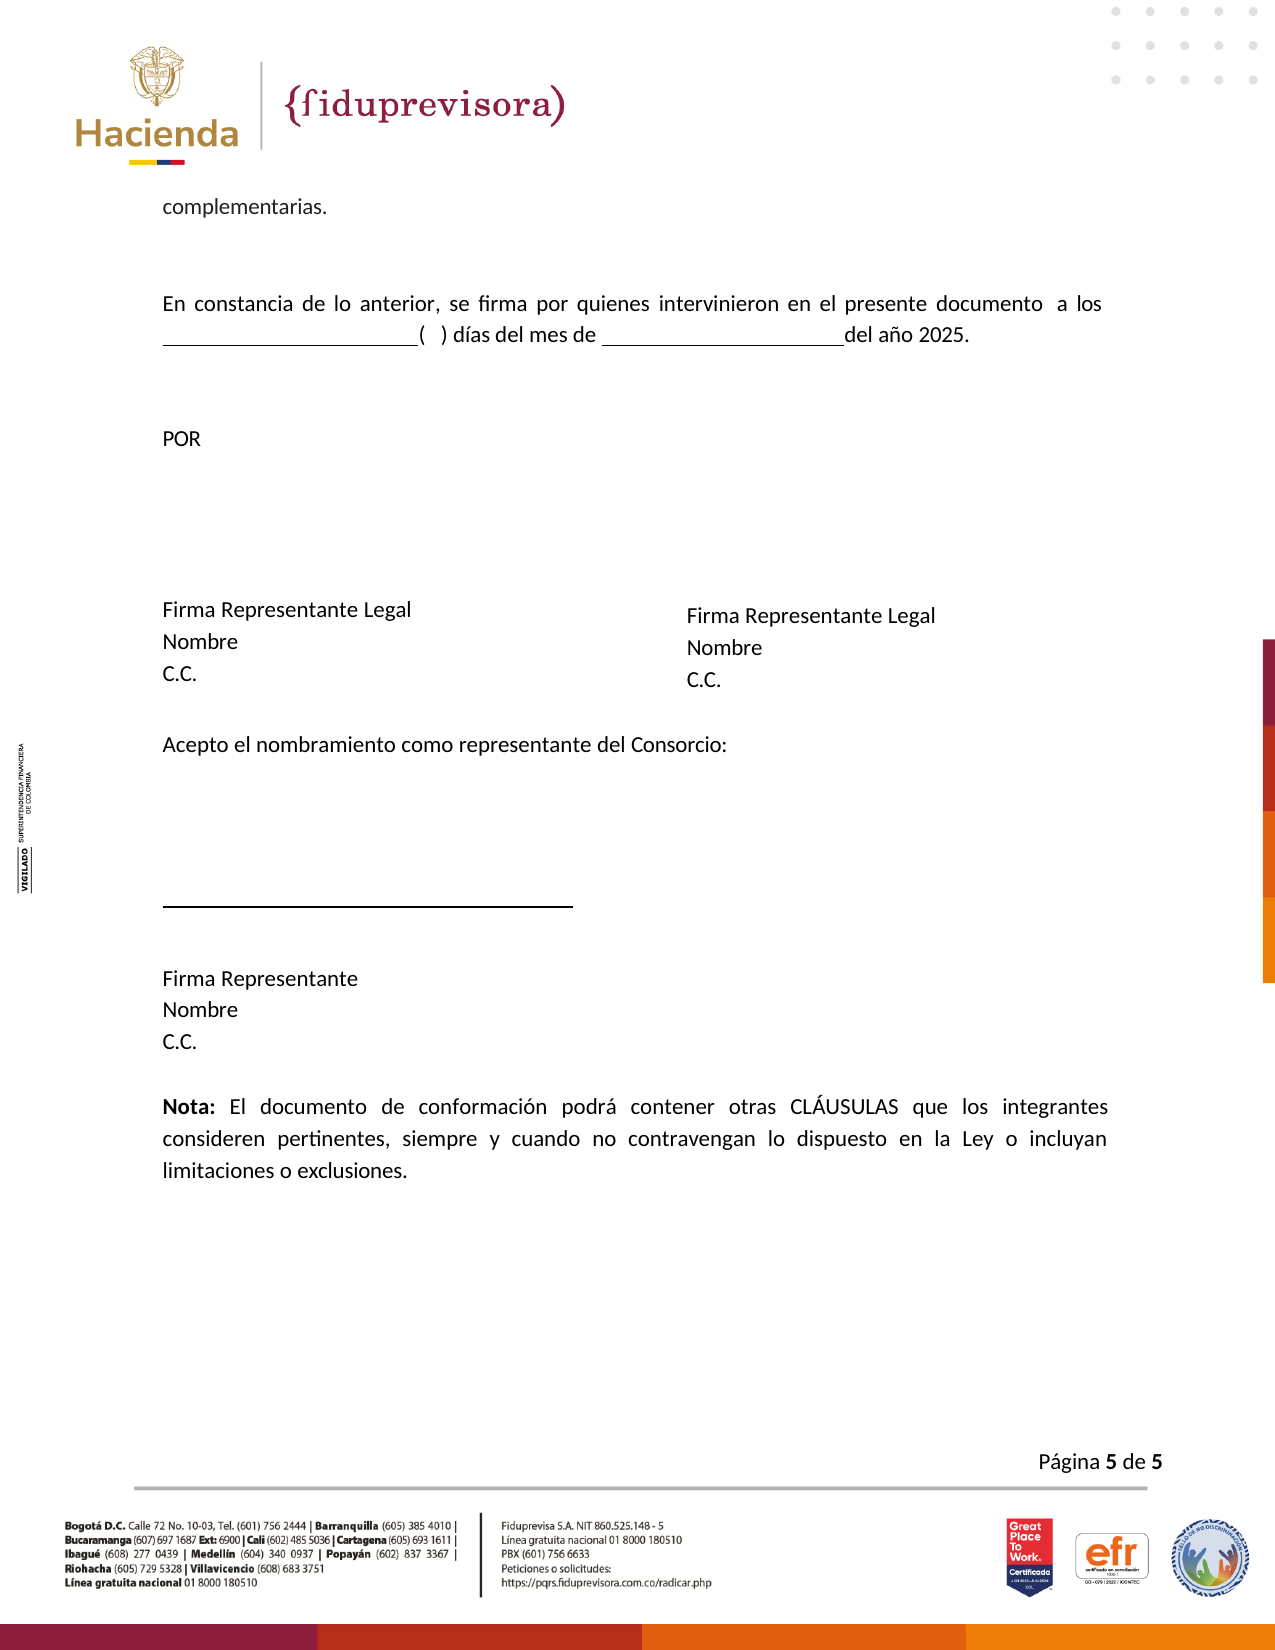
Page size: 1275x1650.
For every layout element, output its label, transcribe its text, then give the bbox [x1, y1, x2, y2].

text C.C. [162, 1027, 1162, 1055]
text C.C. [162, 659, 416, 688]
text Firma Representante Legal Nombre [162, 595, 416, 655]
text Firma Representante Legal Nombre [687, 601, 1006, 661]
text En constancia de lo anterior, se firma por quienes intervinieron en el presente documento a los [162, 289, 1162, 317]
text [162, 192, 1109, 220]
text Nota: El documento de conformación podrá contener otras CLÁUSULAS que los integrantes consideren pertinentes, siempre y cuando no contravengan lo dispuesto en la Ley o incluyan limitaciones o exclusiones. [162, 1092, 1109, 1185]
text ( ) días del mes de del año 2025. [162, 321, 1162, 349]
text POR [162, 424, 1162, 452]
text Acepto el nombramiento como representante del Consorcio: [162, 730, 1162, 758]
text Firma Representante Nombre [162, 964, 359, 1023]
picture [0, 0, 1275, 1650]
text C.C. [687, 666, 1162, 693]
